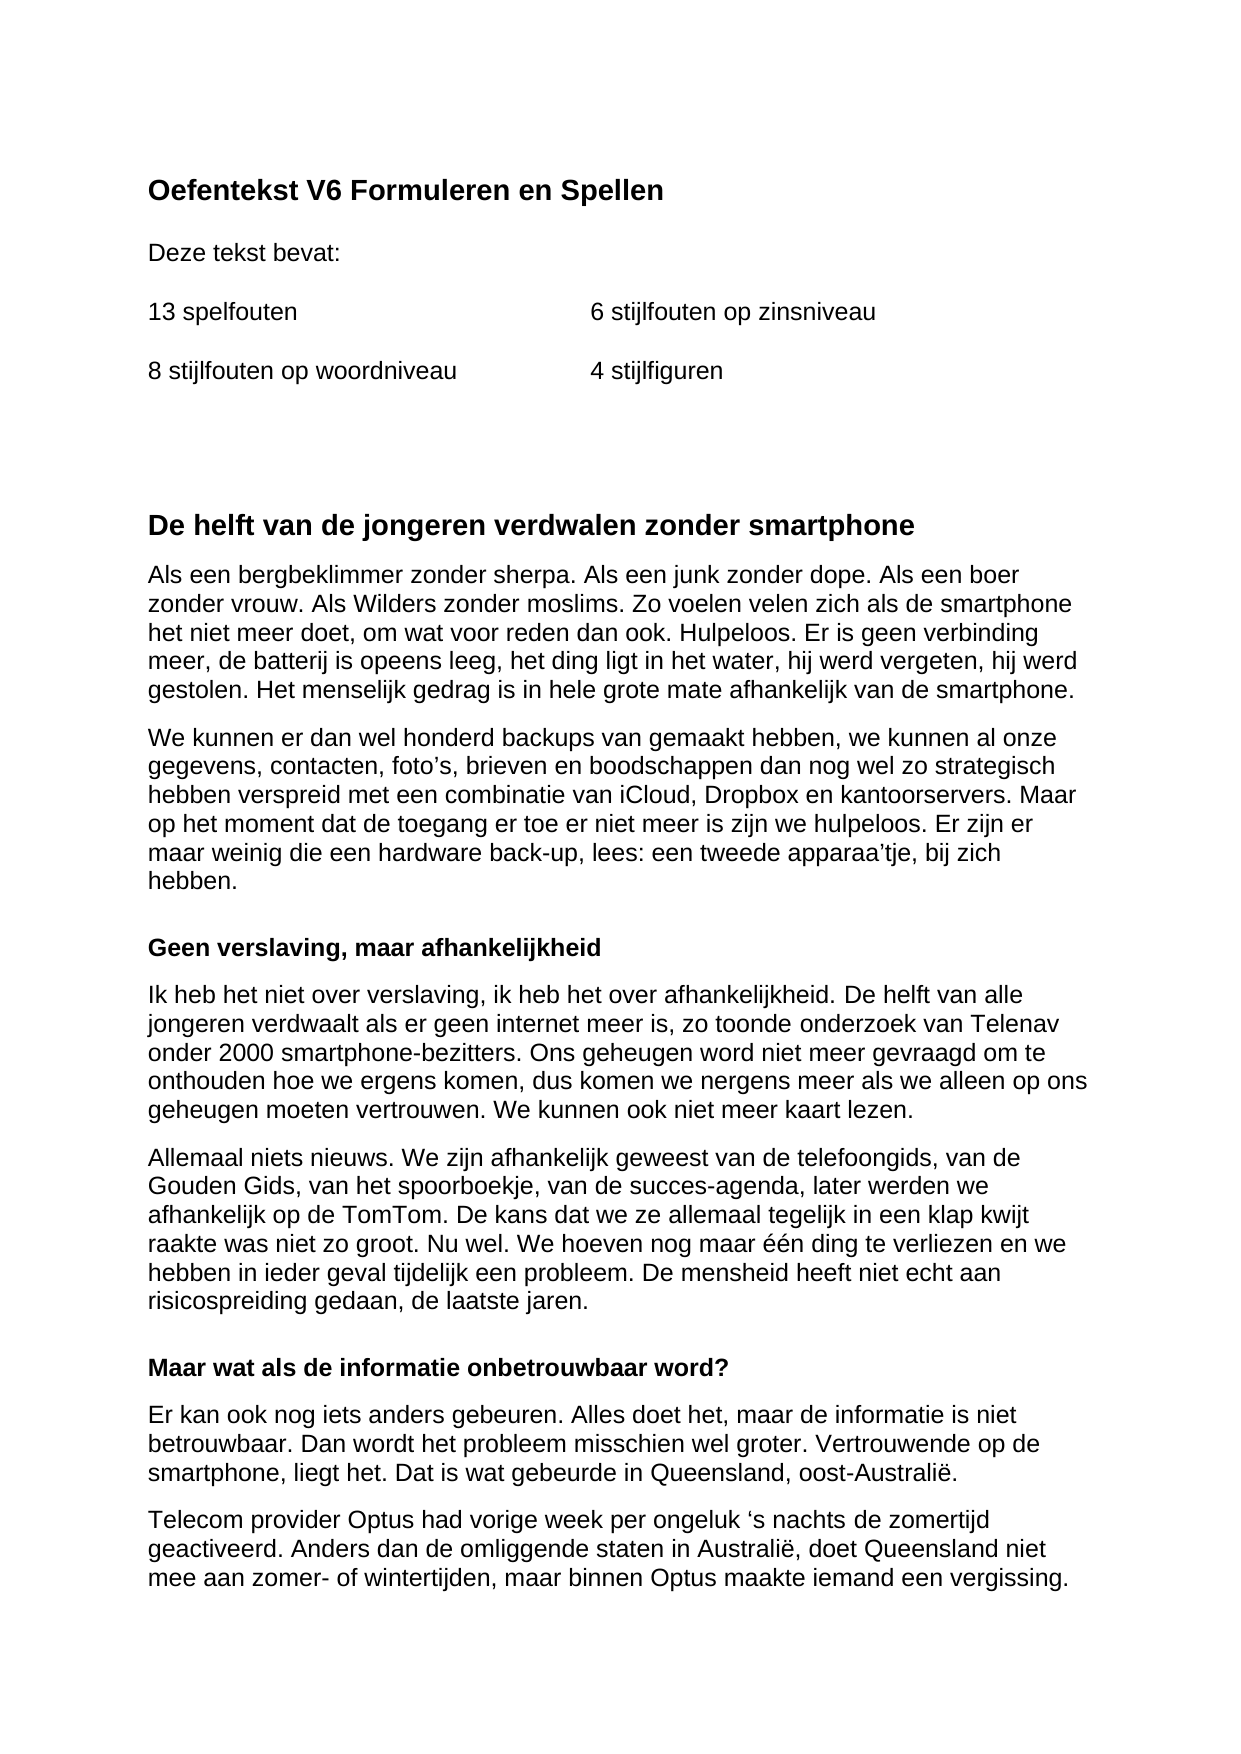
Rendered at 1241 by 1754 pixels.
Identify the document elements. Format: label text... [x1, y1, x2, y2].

text 8 stijlfouten op woordniveau 4 stijlfiguren [148, 326, 1093, 385]
text De helft van de jongeren verdwalen zonder smartphone [148, 482, 1093, 541]
text 13 spelfouten 6 stijlfouten op zinsniveau [148, 266, 1093, 326]
text Geen verslaving, maar afhankelijkheid [148, 933, 1093, 961]
text Er kan ook nog iets anders gebeuren. Alles doet het, maar de informatie is niet betrouwbaar. Dan wordt het probleem misschien wel groter. Vertrouwende op de smartphone, liegt het. Dat is wat gebeurde in Queensland, oost-Australië. [148, 1400, 1093, 1486]
text Oefentekst V6 Formuleren en Spellen [148, 148, 1093, 207]
text Maar wat als de informatie onbetrouwbaar word? [148, 1353, 1093, 1381]
text We kunnen er dan wel honderd backups van gemaakt hebben, we kunnen al onze gegevens, contacten, foto’s, brieven en boodschappen dan nog wel zo strategisch hebben verspreid met een combinatie van iCloud, Dropbox en kantoorservers. Maar op het moment dat de toegang er toe er niet meer is zijn we hulpeloos. Er zijn er maar weinig die een hardware back-up, lees: een tweede apparaa’tje, bij zich hebben. [148, 723, 1093, 895]
text Als een bergbeklimmer zonder sherpa. Als een junk zonder dope. Als een boer zonder vrouw. Als Wilders zonder moslims. Zo voelen velen zich als de smartphone het niet meer doet, om wat voor reden dan ook. Hulpeloos. Er is geen verbinding meer, de batterij is opeens leeg, het ding ligt in het water, hij werd vergeten, hij werd gestolen. Het menselijk gedrag is in hele grote mate afhankelijk van de smartphone. [148, 560, 1093, 704]
text Deze tekst bevat: [148, 207, 1093, 266]
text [148, 1505, 1093, 1591]
text Allemaal niets nieuws. We zijn afhankelijk geweest van de telefoongids, van de Gouden Gids, van het spoorboekje, van de succes-agenda, later werden we afhankelijk op de TomTom. De kans dat we ze allemaal tegelijk in een klap kwijt raakte was niet zo groot. Nu wel. We hoeven nog maar één ding te verliezen en we hebben in ieder geval tijdelijk een probleem. De mensheid heeft niet echt aan risicospreiding gedaan, de laatste jaren. [148, 1143, 1093, 1315]
text Ik heb het niet over verslaving, ik heb het over afhankelijkheid. De helft van alle jongeren verdwaalt als er geen internet meer is, zo toonde onderzoek van Telenav onder 2000 smartphone-bezitters. Ons geheugen word niet meer gevraagd om te onthouden hoe we ergens komen, dus komen we nergens meer als we alleen op ons geheugen moeten vertrouwen. We kunnen ook niet meer kaart lezen. [148, 980, 1093, 1124]
